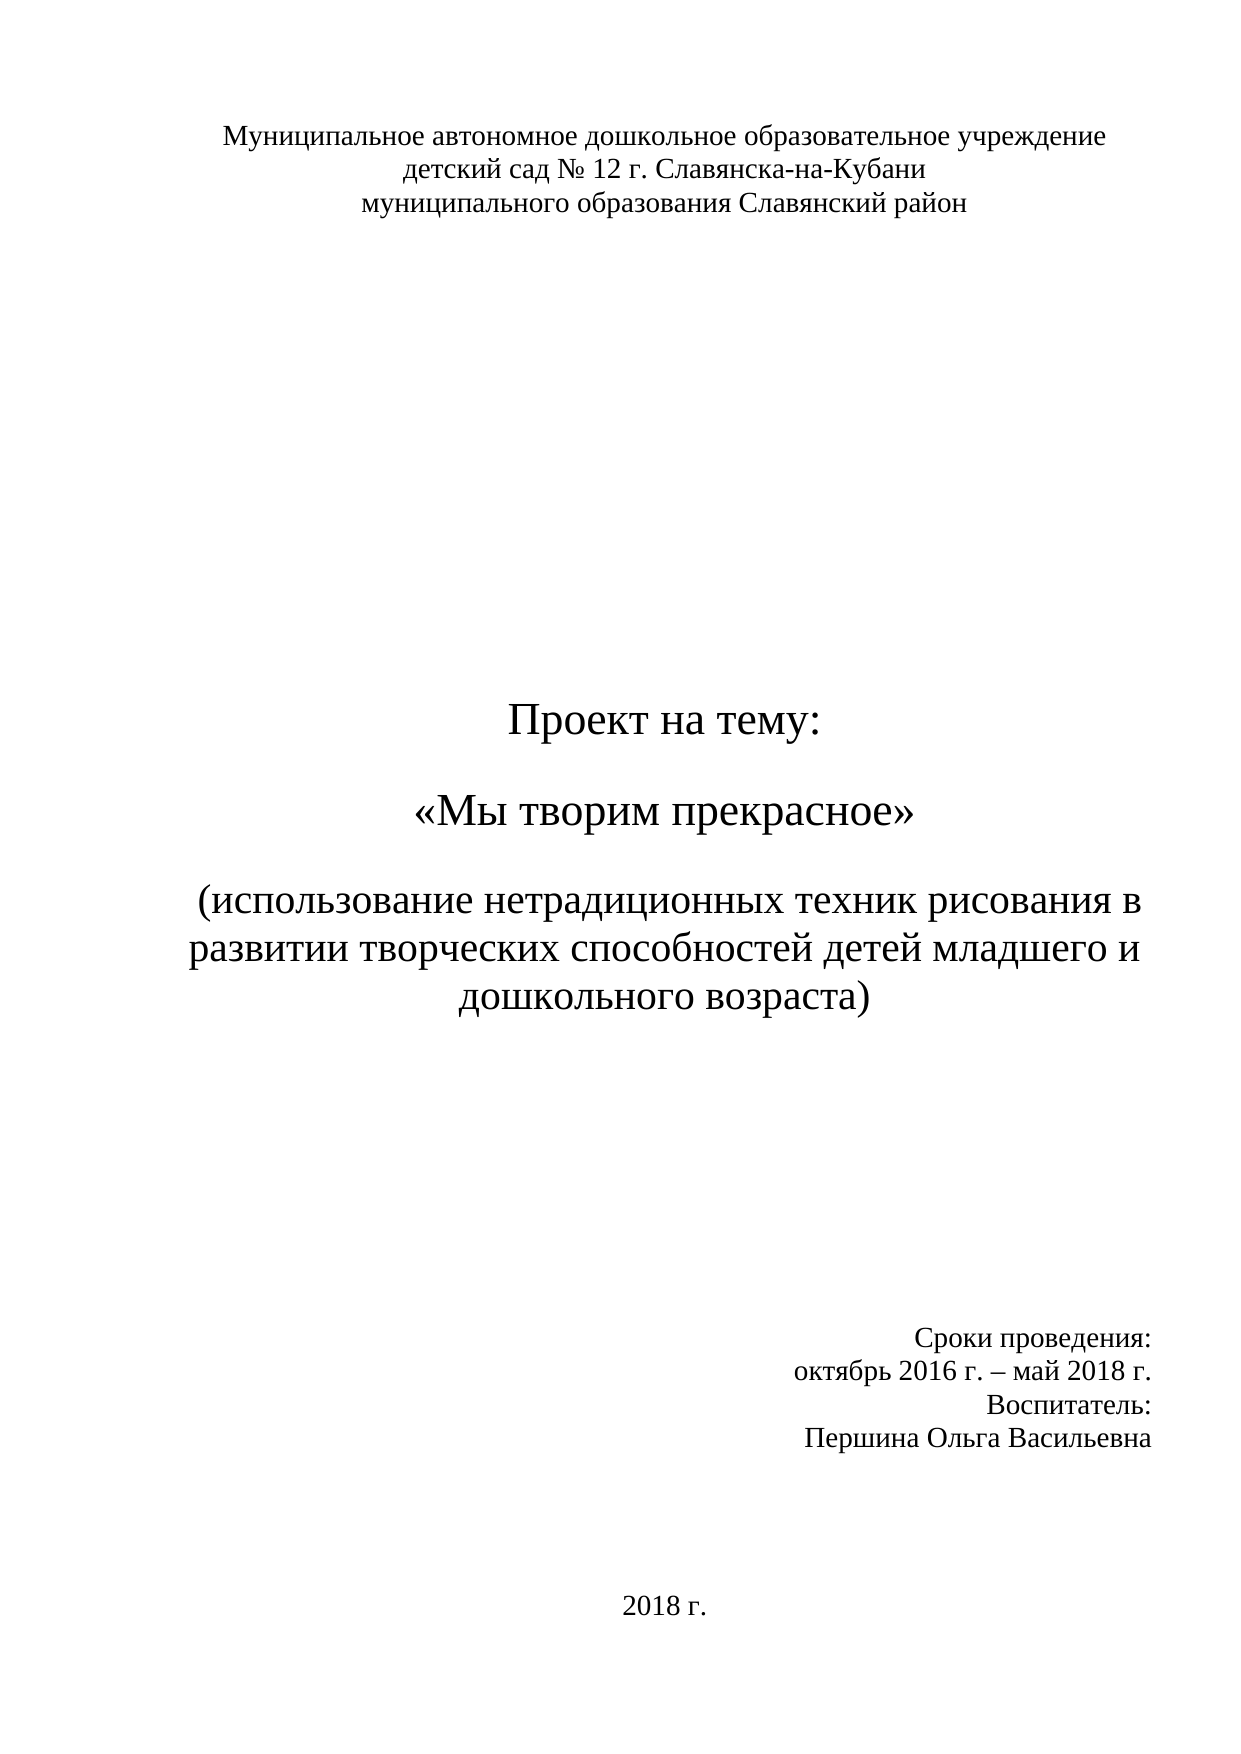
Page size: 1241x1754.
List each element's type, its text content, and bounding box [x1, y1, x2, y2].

text (использование нетрадиционных техник рисования в развитии творческих способностей детей младшего и дошкольного возраста) [177, 874, 1152, 1018]
text муниципального образования Славянский район [177, 185, 1152, 219]
text 2018 г. [177, 1588, 1152, 1622]
text Воспитатель: [177, 1387, 1152, 1421]
text Муниципальное автономное дошкольное образовательное учреждение детский сад № 12 г. Славянска-на-Кубани [177, 118, 1152, 185]
text «Мы творим прекрасное» [177, 783, 1152, 836]
text октябрь 2016 г. – май 2018 г. [177, 1353, 1152, 1387]
text Першина Ольга Васильевна [177, 1421, 1152, 1454]
text Проект на тему: [177, 691, 1152, 744]
text Сроки проведения: [177, 1320, 1152, 1353]
